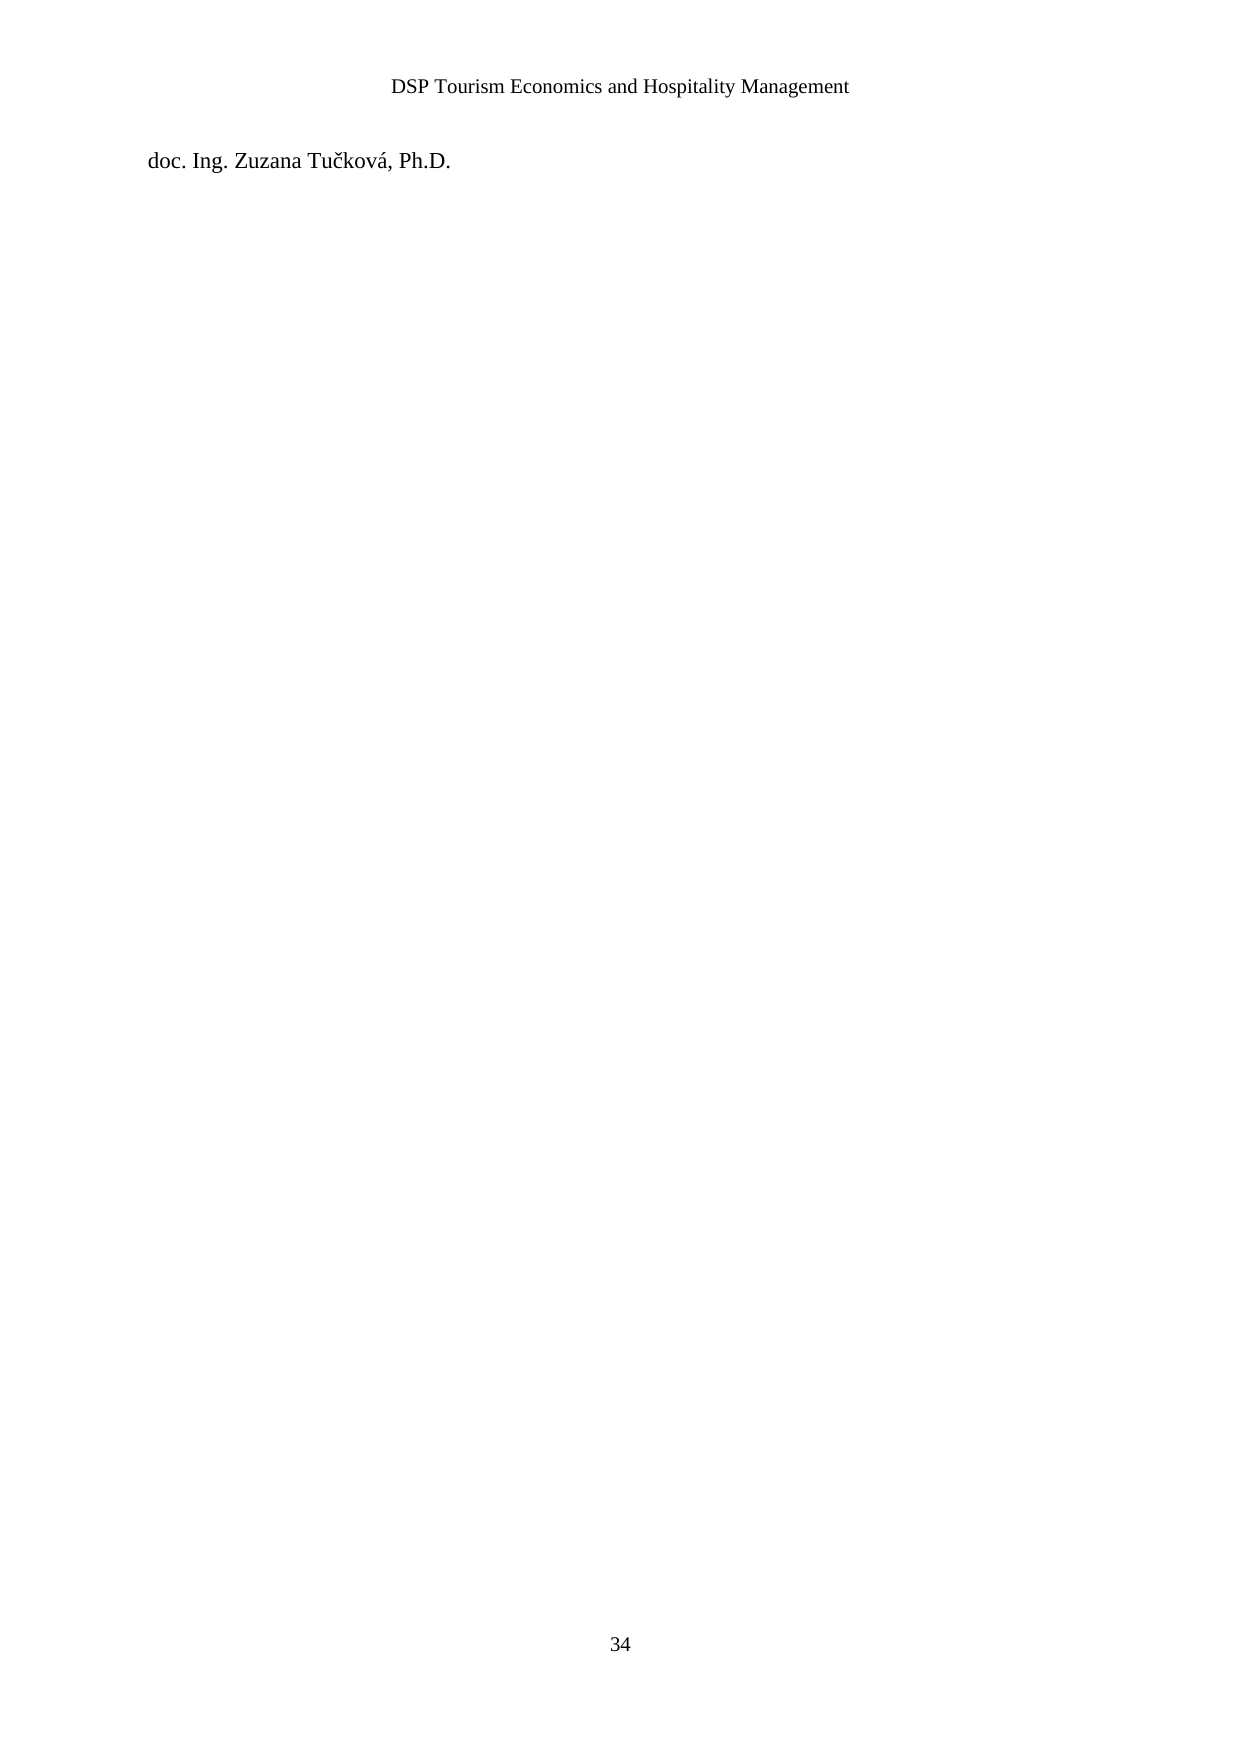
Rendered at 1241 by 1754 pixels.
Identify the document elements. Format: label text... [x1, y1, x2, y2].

text doc. Ing. Zuzana Tučková, Ph.D. [148, 148, 1093, 174]
